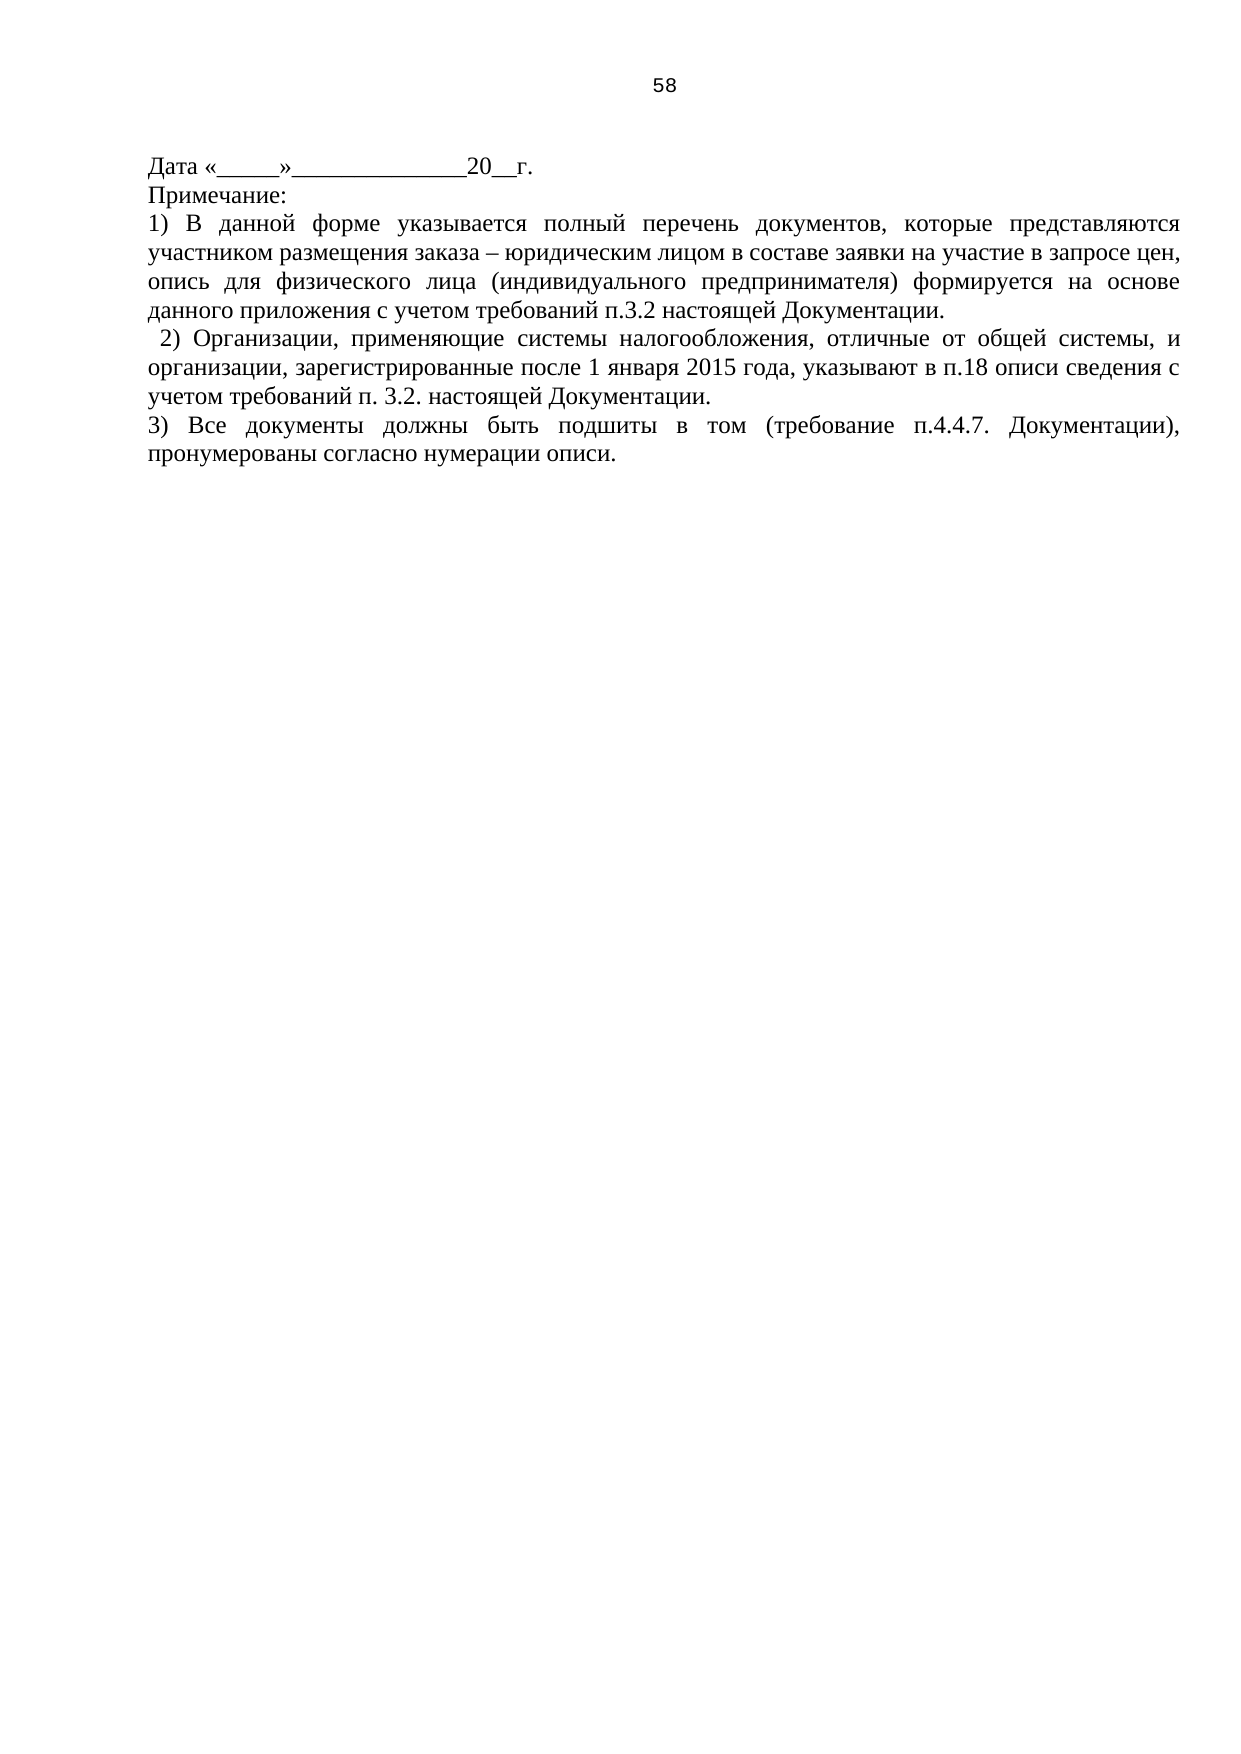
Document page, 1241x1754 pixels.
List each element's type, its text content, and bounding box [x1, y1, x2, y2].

text 2) Организации, применяющие системы налогообложения, отличные от общей системы, и организации, зарегистрированные после 1 января 2015 года, указывают в п.18 описи сведения с учетом требований п. 3.2. настоящей Документации. [148, 323, 1181, 410]
text Примечание: [148, 180, 1181, 208]
text Дата «_____»______________20__г. [148, 151, 1181, 180]
text 1) В данной форме указывается полный перечень документов, которые представляются участником размещения заказа – юридическим лицом в составе заявки на участие в запросе цен, опись для физического лица (индивидуального предпринимателя) формируется на основе данного приложения с учетом требований п.3.2 настоящей Документации. [148, 208, 1181, 323]
text 3) Все документы должны быть подшиты в том (требование п.4.4.7. Документации), пронумерованы согласно нумерации описи. [148, 410, 1181, 467]
